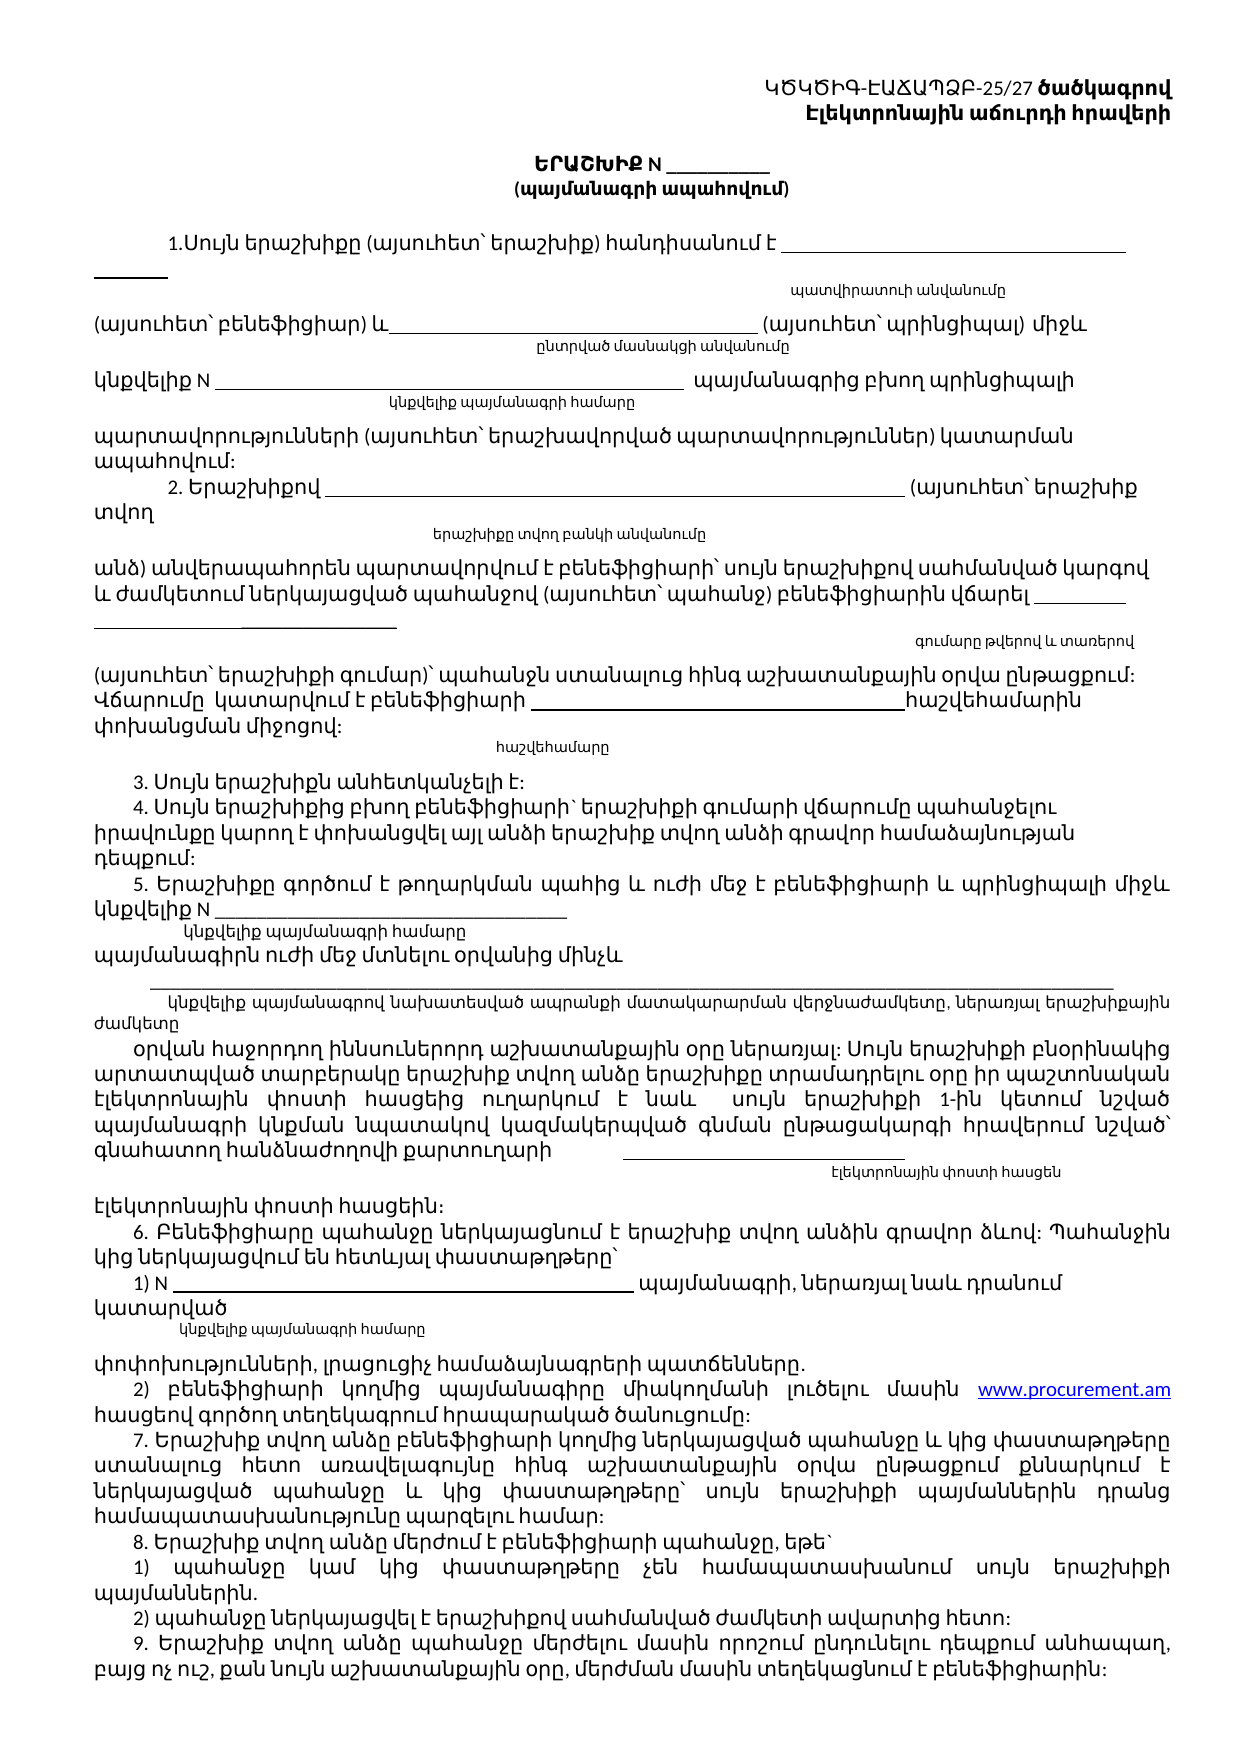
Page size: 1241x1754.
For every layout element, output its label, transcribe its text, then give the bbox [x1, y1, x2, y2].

text Էլեկտրոնային աճուրդի հրավերի [94, 100, 1171, 126]
text (այսուհետ՝ բենեֆիցիար) և (այսուհետ՝ պրինցիպալ) միջև ընտրված մասնակցի անվանումը [94, 311, 1171, 367]
text 1.Սույն երաշխիքը (այսուհետ՝ երաշխիք) հանդիսանում է [94, 230, 1171, 281]
text 9. Երաշխիք տվող անձը պահանջը մերժելու մասին որոշում ընդունելու դեպքում անհապաղ, բայց ոչ ուշ, քան նույն աշխատանքային օրը, մերժման մասին տեղեկացնում է բենեֆիցիարին: [94, 1631, 1171, 1681]
text կնքվելիք պայմանագրի համարը [94, 393, 1171, 423]
list կնքվելիք պայմանագրով նախատեսված ապրանքի մատակարարման վերջնաժամկետը, ներառյալ երաշխիքային ժամկետը [94, 993, 1171, 1033]
text (պայմանագրի ապահովում) [94, 177, 1171, 199]
text կնքվելիք պայմանագրի համարը [94, 922, 1171, 942]
text 4. Սույն երաշխիքից բխող բենեֆիցիարի` երաշխիքի գումարի վճարումը պահանջելու իրավունքը կարող է փոխանցվել այլ անձի երաշխիք տվող անձի գրավոր համաձայնության դեպքում: [94, 794, 1171, 871]
text օրվան հաջորդող իննսուներորդ աշխատանքային օրը ներառյալ: Սույն երաշխիքի բնօրինակից արտատպված տարբերակը երաշխիք տվող անձը երաշխիքը տրամադրելու օրը իր պաշտոնական էլեկտրոնային փոստի հասցեից ուղարկում է նաև սույն երաշխիքի 1-ին կետում նշված պայմանագրի կնքման նպատակով կազմակերպված գնման ընթացակարգի հրավերում նշված՝ գնահատող հանձնաժողովի քարտուղարի [94, 1036, 1171, 1163]
text գումարը թվերով և տառերով [831, 632, 1171, 662]
text 1) N պայմանագրի, ներառյալ նաև դրանում կատարված [94, 1270, 1171, 1321]
text ԵՐԱՇԽԻՔ N __________ [94, 151, 1171, 177]
text 8. Երաշխիք տվող անձը մերժում է բենեֆիցիարի պահանջը, եթե` [94, 1529, 1171, 1554]
text պատվիրատուի անվանումը [684, 281, 1171, 311]
text անձ) անվերապահորեն պարտավորվում է բենեֆիցիարի՝ սույն երաշխիքով սահմանված կարգով և ժամկետում ներկայացված պահանջով (այսուհետ՝ պահանջ) բենեֆիցիարին վճարել _______________ [94, 556, 1171, 632]
text 2. Երաշխիքով (այսուհետ՝ երաշխիք տվող [94, 474, 1171, 525]
list պայմանագիրն ուժի մեջ մտնելու օրվանից մինչև [94, 942, 1171, 967]
text փոփոխությունների, լրացուցիչ համաձայնագրերի պատճենները. [94, 1351, 1171, 1376]
text հաշվեհամարը [94, 738, 1171, 769]
text երաշխիքը տվող բանկի անվանումը [94, 525, 1171, 556]
text 6. Բենեֆիցիարը պահանջը ներկայացնում է երաշխիք տվող անձին գրավոր ձևով: Պահանջին կից ներկայացվում են հետևյալ փաստաթղթերը՝ [94, 1219, 1171, 1270]
text (այսուհետ՝ երաշխիքի գումար)՝ պահանջն ստանալուց հինգ աշխատանքային օրվա ընթացքում: Վճարումը կատարվում է բենեֆիցիարի հաշվեհամարին փոխանցման միջոցով: [94, 662, 1171, 738]
text 5. Երաշխիքը գործում է թողարկման պահից և ուժի մեջ է բենեֆիցիարի և պրինցիպալի միջև կնքվելիք N __________________________________ [94, 871, 1171, 922]
text էլեկտրոնային փոստի հասցեին։ [94, 1193, 1171, 1219]
text ԿԾԿԾԻԳ-ԷԱՃԱՊՁԲ-25/27 ծածկագրով [94, 75, 1171, 100]
text 2) բենեֆիցիարի կողմից պայմանագիրը միակողմանի լուծելու մասին www.procurement.am հասցեով գործող տեղեկագրում հրապարակած ծանուցումը: [94, 1376, 1171, 1427]
text 2) պահանջը ներկայացվել է երաշխիքով սահմանված ժամկետի ավարտից հետո: [94, 1605, 1171, 1631]
text 1) պահանջը կամ կից փաստաթղթերը չեն համապատասխանում սույն երաշխիքի պայմաններին. [94, 1554, 1171, 1605]
text 7. Երաշխիք տվող անձը բենեֆիցիարի կողմից ներկայացված պահանջը և կից փաստաթղթերը ստանալուց հետո առավելագույնը հինգ աշխատանքային օրվա ընթացքում քննարկում է ներկայացված պահանջը և կից փաստաթղթերը՝ սույն երաշխիքի պայմաններին դրանց համապատասխանությունը պարզելու համար: [94, 1427, 1171, 1529]
text կնքվելիք պայմանագրի համարը [94, 1321, 1171, 1351]
text կնքվելիք N պայմանագրից բխող պրինցիպալի [94, 367, 1171, 393]
text էլեկտրոնային փոստի հասցեն [94, 1163, 1171, 1193]
text 3. Սույն երաշխիքն անհետկանչելի է: [94, 769, 1171, 794]
text պարտավորությունների (այսուհետ՝ երաշխավորված պարտավորություններ) կատարման ապահովում: [94, 423, 1171, 474]
list _____________________________________________________________________________________________ [94, 967, 1171, 993]
